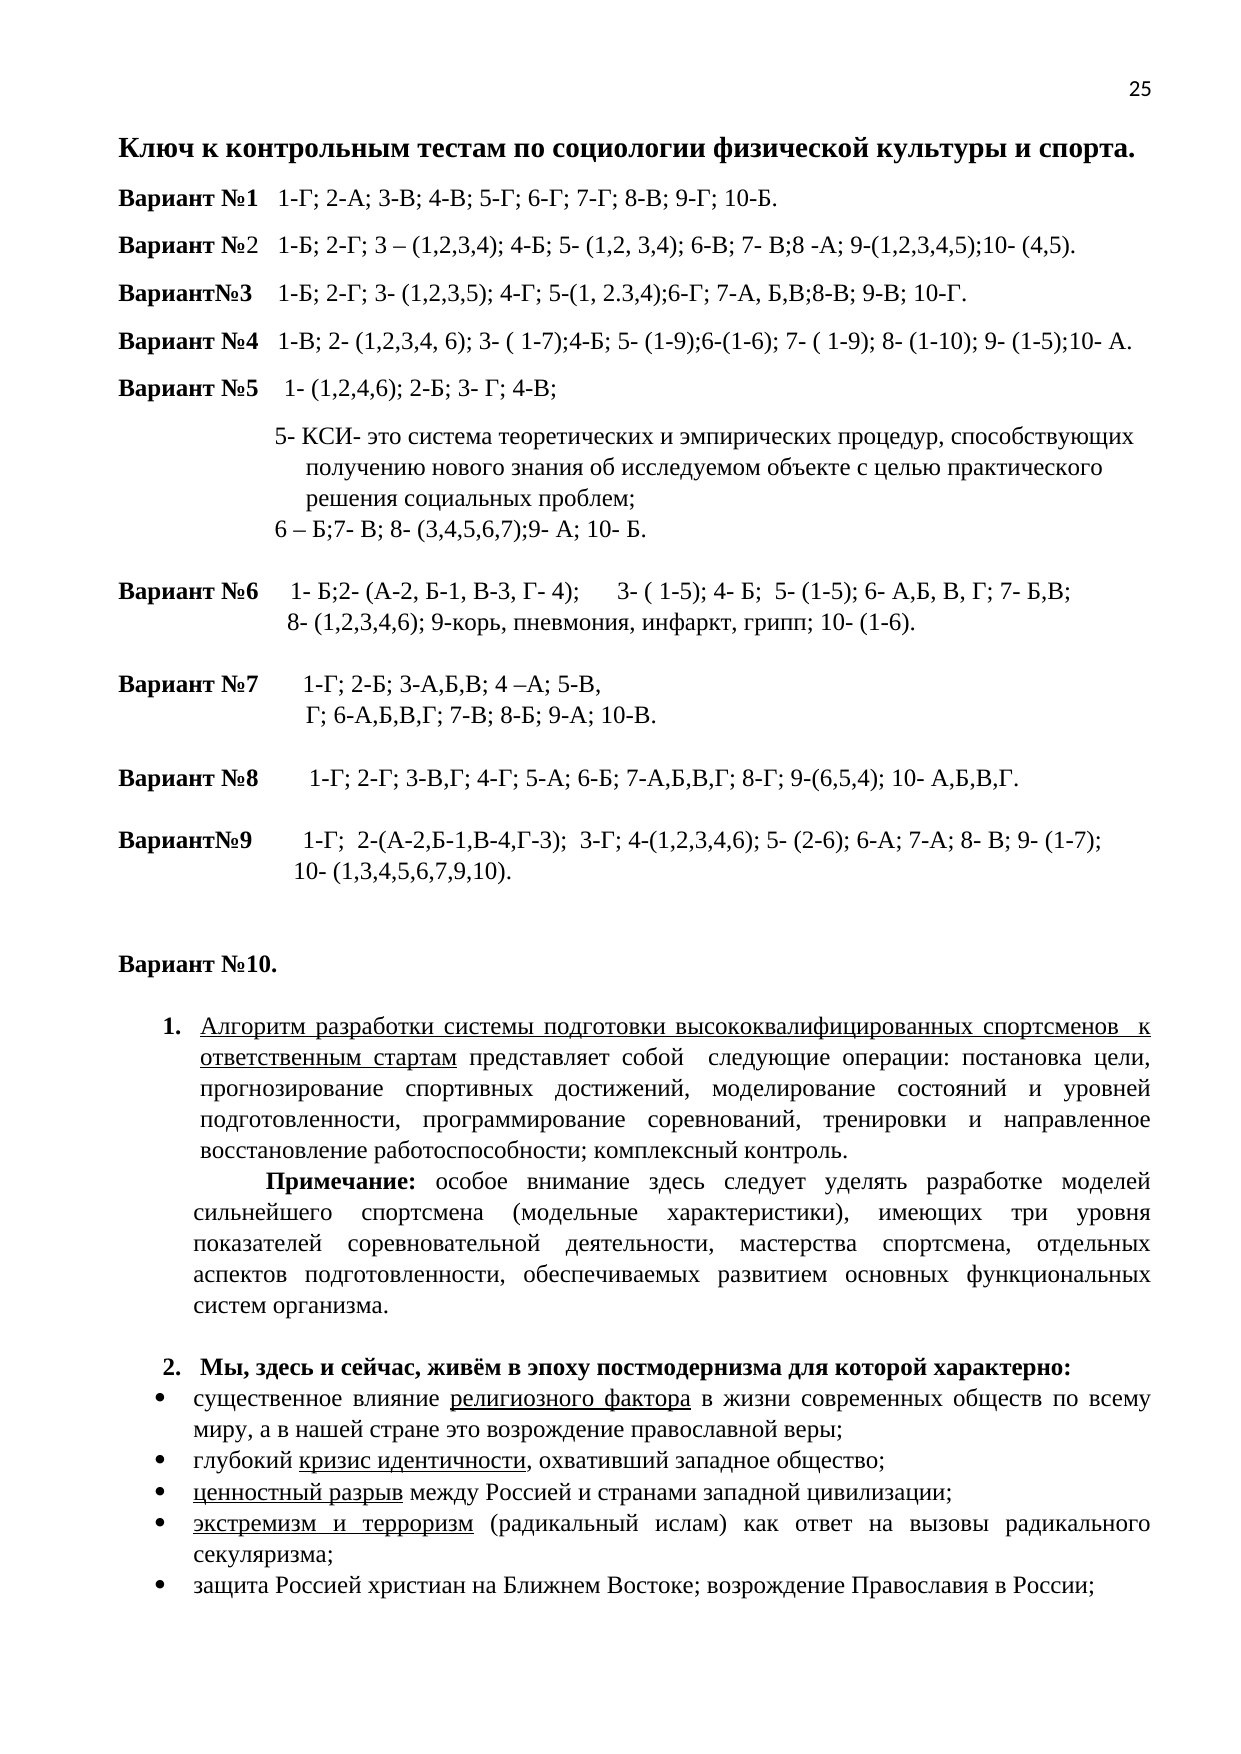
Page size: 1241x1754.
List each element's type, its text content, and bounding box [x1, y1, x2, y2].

text 6 – Б;7- В; 8- (3,4,5,6,7);9- А; 10- Б. [118, 514, 1152, 543]
text Вариант №10. [118, 949, 1152, 978]
list Примечание: особое внимание здесь следует уделять разработке моделей сильнейшего спортсмена (модельные характеристики), имеющих три уровня показателей соревновательной деятельности, мастерства спортсмена, отдельных аспектов подготовленности, обеспечиваемых развитием основных функциональных систем организма. [193, 1166, 1152, 1319]
text Вариант №6 1- Б;2- (А-2, Б-1, В-3, Г- 4); 3- ( 1-5); 4- Б; 5- (1-5); 6- А,Б, В, Г; 7- Б,В; [118, 576, 1152, 605]
list защита Россией христиан на Ближнем Востоке; возрождение Православия в России; [156, 1570, 1152, 1598]
text Ключ к контрольным тестам по социологии физической культуры и спорта. [118, 130, 1152, 163]
text 10- (1,3,4,5,6,7,9,10). [118, 856, 1152, 884]
text Вариант№9 1-Г; 2-(А-2,Б-1,В-4,Г-3); 3-Г; 4-(1,2,3,4,6); 5- (2-6); 6-А; 7-А; 8- В; 9- (1-7); [118, 825, 1152, 853]
list Алгоритм разработки системы подготовки высококвалифицированных спортсменов к ответственным стартам представляет собой следующие операции: постановка цели, прогнозирование спортивных достижений, моделирование состояний и уровней подготовленности, программирование соревнований, тренировки и направленное восстановление работоспособности; комплексный контроль. [162, 1011, 1152, 1164]
text получению нового знания об исследуемом объекте с целью практического [118, 452, 1152, 481]
list экстремизм и терроризм (радикальный ислам) как ответ на вызовы радикального секуляризма; [156, 1508, 1152, 1567]
list глубокий кризис идентичности, охвативший западное общество; [156, 1446, 1152, 1474]
text Вариант №7 1-Г; 2-Б; 3-А,Б,В; 4 –А; 5-В, [118, 669, 1152, 698]
text Вариант №1 1-Г; 2-А; 3-В; 4-В; 5-Г; 6-Г; 7-Г; 8-В; 9-Г; 10-Б. [118, 183, 1152, 211]
list Мы, здесь и сейчас, живём в эпоху постмодернизма для которой характерно: [162, 1352, 1152, 1381]
text Вариант №2 1-Б; 2-Г; 3 – (1,2,3,4); 4-Б; 5- (1,2, 3,4); 6-В; 7- В;8 -А; 9-(1,2,3,4,5);10- (4,5). [118, 230, 1152, 259]
text Вариант №4 1-В; 2- (1,2,3,4, 6); 3- ( 1-7);4-Б; 5- (1-9);6-(1-6); 7- ( 1-9); 8- (1-10); 9- (1-5);10- А. [118, 326, 1152, 354]
text Вариант №5 1- (1,2,4,6); 2-Б; 3- Г; 4-В; [118, 373, 1152, 402]
text решения социальных проблем; [118, 483, 1152, 512]
text 5- КСИ- это система теоретических и эмпирических процедур, способствующих [118, 421, 1152, 450]
text 8- (1,2,3,4,6); 9-корь, пневмония, инфаркт, грипп; 10- (1-6). [118, 607, 1152, 636]
list ценностный разрыв между Россией и странами западной цивилизации; [156, 1477, 1152, 1505]
list существенное влияние религиозного фактора в жизни современных обществ по всему миру, а в нашей стране это возрождение православной веры; [156, 1383, 1152, 1443]
text Вариант№3 1-Б; 2-Г; 3- (1,2,3,5); 4-Г; 5-(1, 2.3,4);6-Г; 7-А, Б,В;8-В; 9-В; 10-Г. [118, 278, 1152, 307]
text Г; 6-А,Б,В,Г; 7-В; 8-Б; 9-А; 10-В. [118, 701, 1152, 729]
text Вариант №8 1-Г; 2-Г; 3-В,Г; 4-Г; 5-А; 6-Б; 7-А,Б,В,Г; 8-Г; 9-(6,5,4); 10- А,Б,В,Г. [118, 763, 1152, 791]
